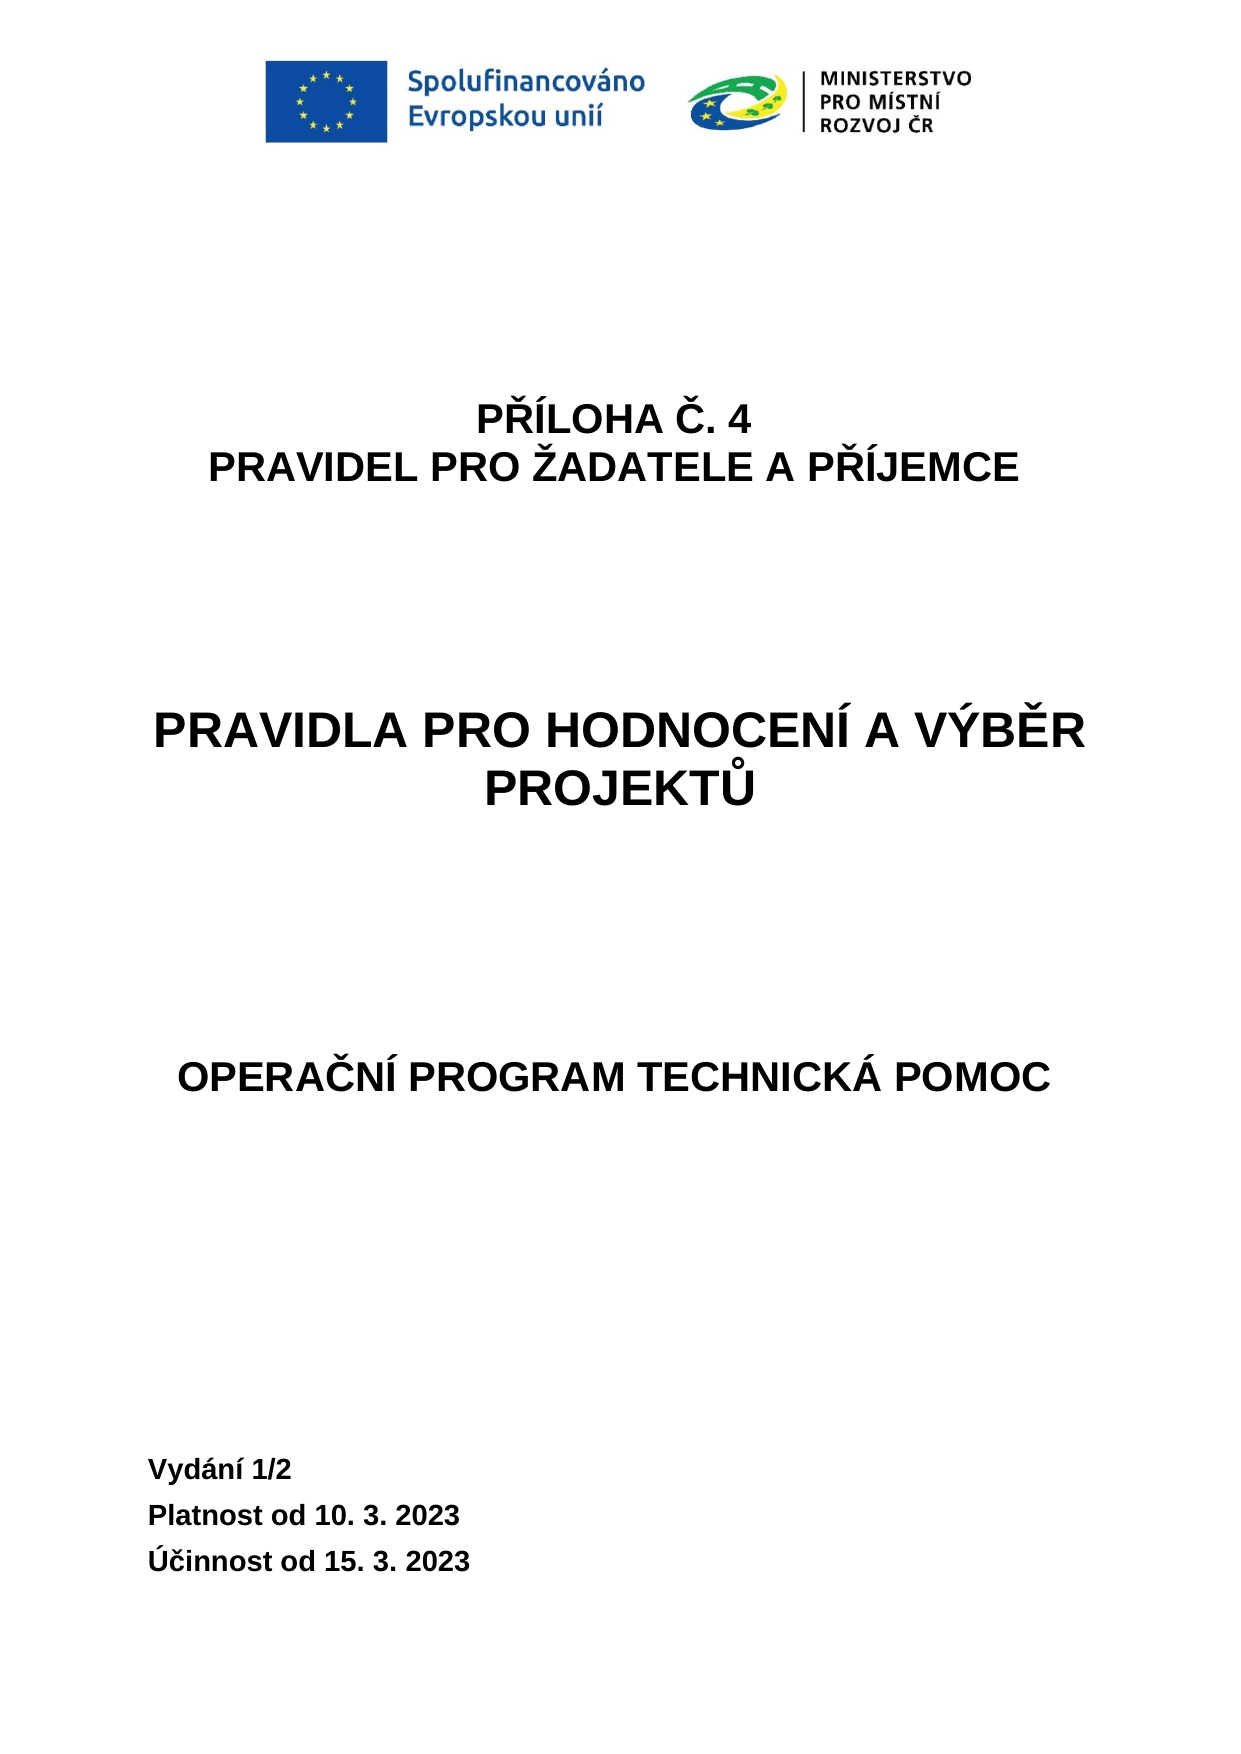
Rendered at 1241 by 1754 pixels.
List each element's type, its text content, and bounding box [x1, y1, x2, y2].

text PŘÍLOHA Č. 4 [148, 395, 1092, 443]
text PRAVIDEL PRO ŽADATELE A PŘÍJEMCE [148, 443, 1092, 491]
text Účinnost od 15. 3. 2023 [148, 1544, 1092, 1577]
text Platnost od 10. 3. 2023 [148, 1498, 1092, 1531]
text Vydání 1/2 [148, 1452, 1092, 1485]
picture [263, 59, 977, 145]
text PRAVIDLA PRO HODNOCENÍ A VÝBĚR PROJEKTŮ [148, 701, 1092, 816]
text OPERAČNÍ PROGRAM TECHNICKÁ POMOC [148, 1052, 1092, 1100]
